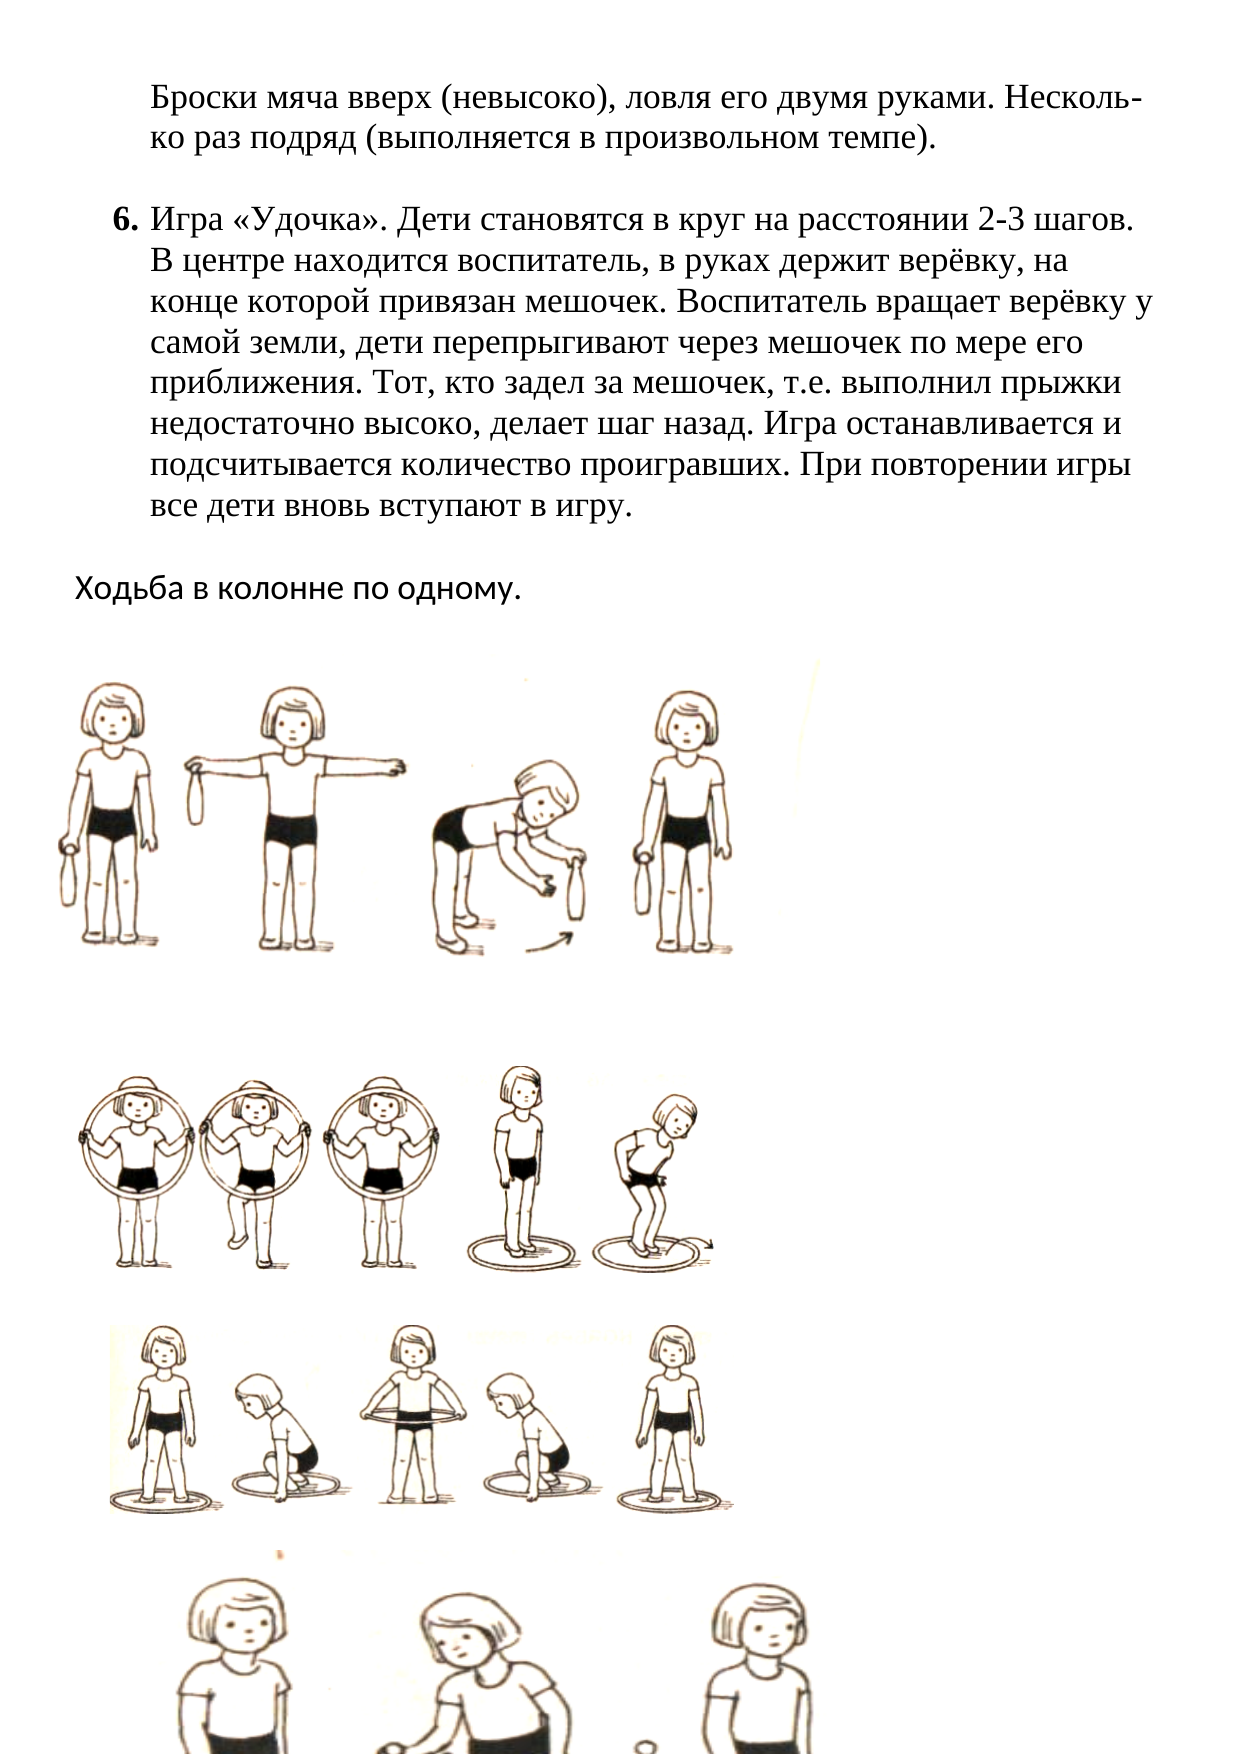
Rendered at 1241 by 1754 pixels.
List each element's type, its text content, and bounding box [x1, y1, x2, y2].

text Ходьба в колонне по одному. [75, 565, 1165, 608]
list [112, 75, 1165, 157]
list Игра «Удочка». Дети становятся в круг на расстоянии 2-3 шагов. В центре находится воспитатель, в руках держит верёвку, на конце которой привязан мешочек. Воспитатель вращает верёвку у самой земли, дети перепрыгивают через мешочек по мере его приближения. Тот, кто задел за мешочек, т.е. выполнил прыжки недостаточно высоко, делает шаг назад. Игра останавливается и подсчитывается количество проигравших. При повторении игры все дети вновь вступают в игру. [112, 197, 1165, 524]
